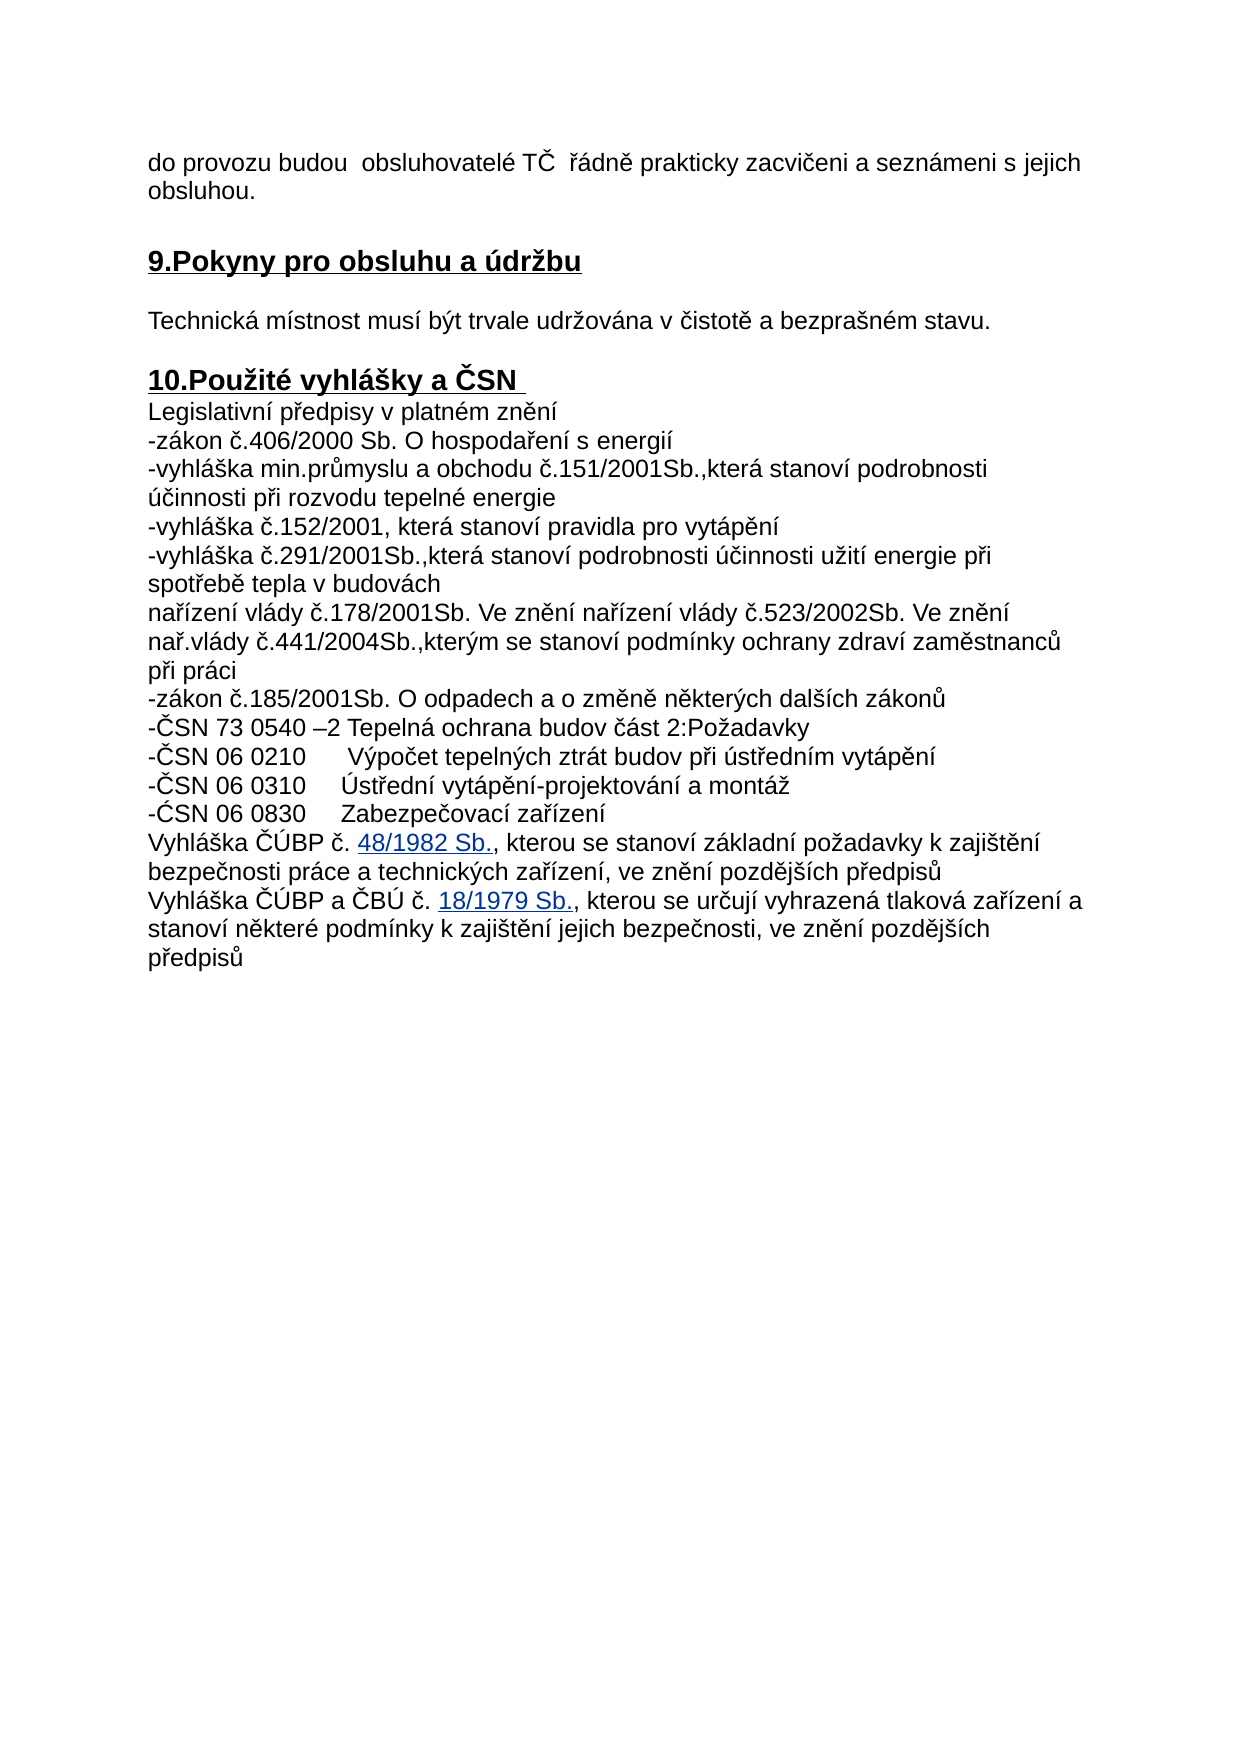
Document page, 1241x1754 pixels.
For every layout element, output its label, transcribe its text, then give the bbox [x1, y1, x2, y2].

text Legislativní předpisy v platném znění [148, 397, 1093, 426]
text -zákon č.406/2000 Sb. O hospodaření s energií [148, 426, 1093, 454]
text 10.Použité vyhlášky a ČSN [148, 363, 1093, 397]
text -zákon č.185/2001Sb. O odpadech a o změně některých dalších zákonů [148, 684, 1093, 713]
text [148, 148, 1093, 205]
text nařízení vlády č.178/2001Sb. Ve znění nařízení vlády č.523/2002Sb. Ve znění nař.vlády č.441/2004Sb.,kterým se stanoví podmínky ochrany zdraví zaměstnanců při práci [148, 598, 1093, 684]
text Technická místnost musí být trvale udržována v čistotě a bezprašném stavu. [148, 306, 1093, 334]
text -vyhláška č.152/2001, která stanoví pravidla pro vytápění [148, 512, 1093, 541]
text Vyhláška ČÚBP a ČBÚ č. 18/1979 Sb., kterou se určují vyhrazená tlaková zařízení a stanoví některé podmínky k zajištění jejich bezpečnosti, ve znění pozdějších předpisů [148, 886, 1093, 972]
text 9.Pokyny pro obsluhu a údržbu [148, 243, 1093, 277]
text -ČSN 06 0310 Ústřední vytápění-projektování a montáž [148, 771, 1093, 799]
text -vyhláška min.průmyslu a obchodu č.151/2001Sb.,která stanoví podrobnosti účinnosti při rozvodu tepelné energie [148, 454, 1093, 512]
text -vyhláška č.291/2001Sb.,která stanoví podrobnosti účinnosti užití energie při spotřebě tepla v budovách [148, 541, 1093, 598]
text -ČSN 06 0210 Výpočet tepelných ztrát budov při ústředním vytápění [148, 742, 1093, 771]
text -ČSN 73 0540 –2 Tepelná ochrana budov část 2:Požadavky [148, 713, 1093, 742]
text Vyhláška ČÚBP č. 48/1982 Sb., kterou se stanoví základní požadavky k zajištění bezpečnosti práce a technických zařízení, ve znění pozdějších předpisů [148, 828, 1093, 886]
text -ĆSN 06 0830 Zabezpečovací zařízení [148, 799, 1093, 828]
